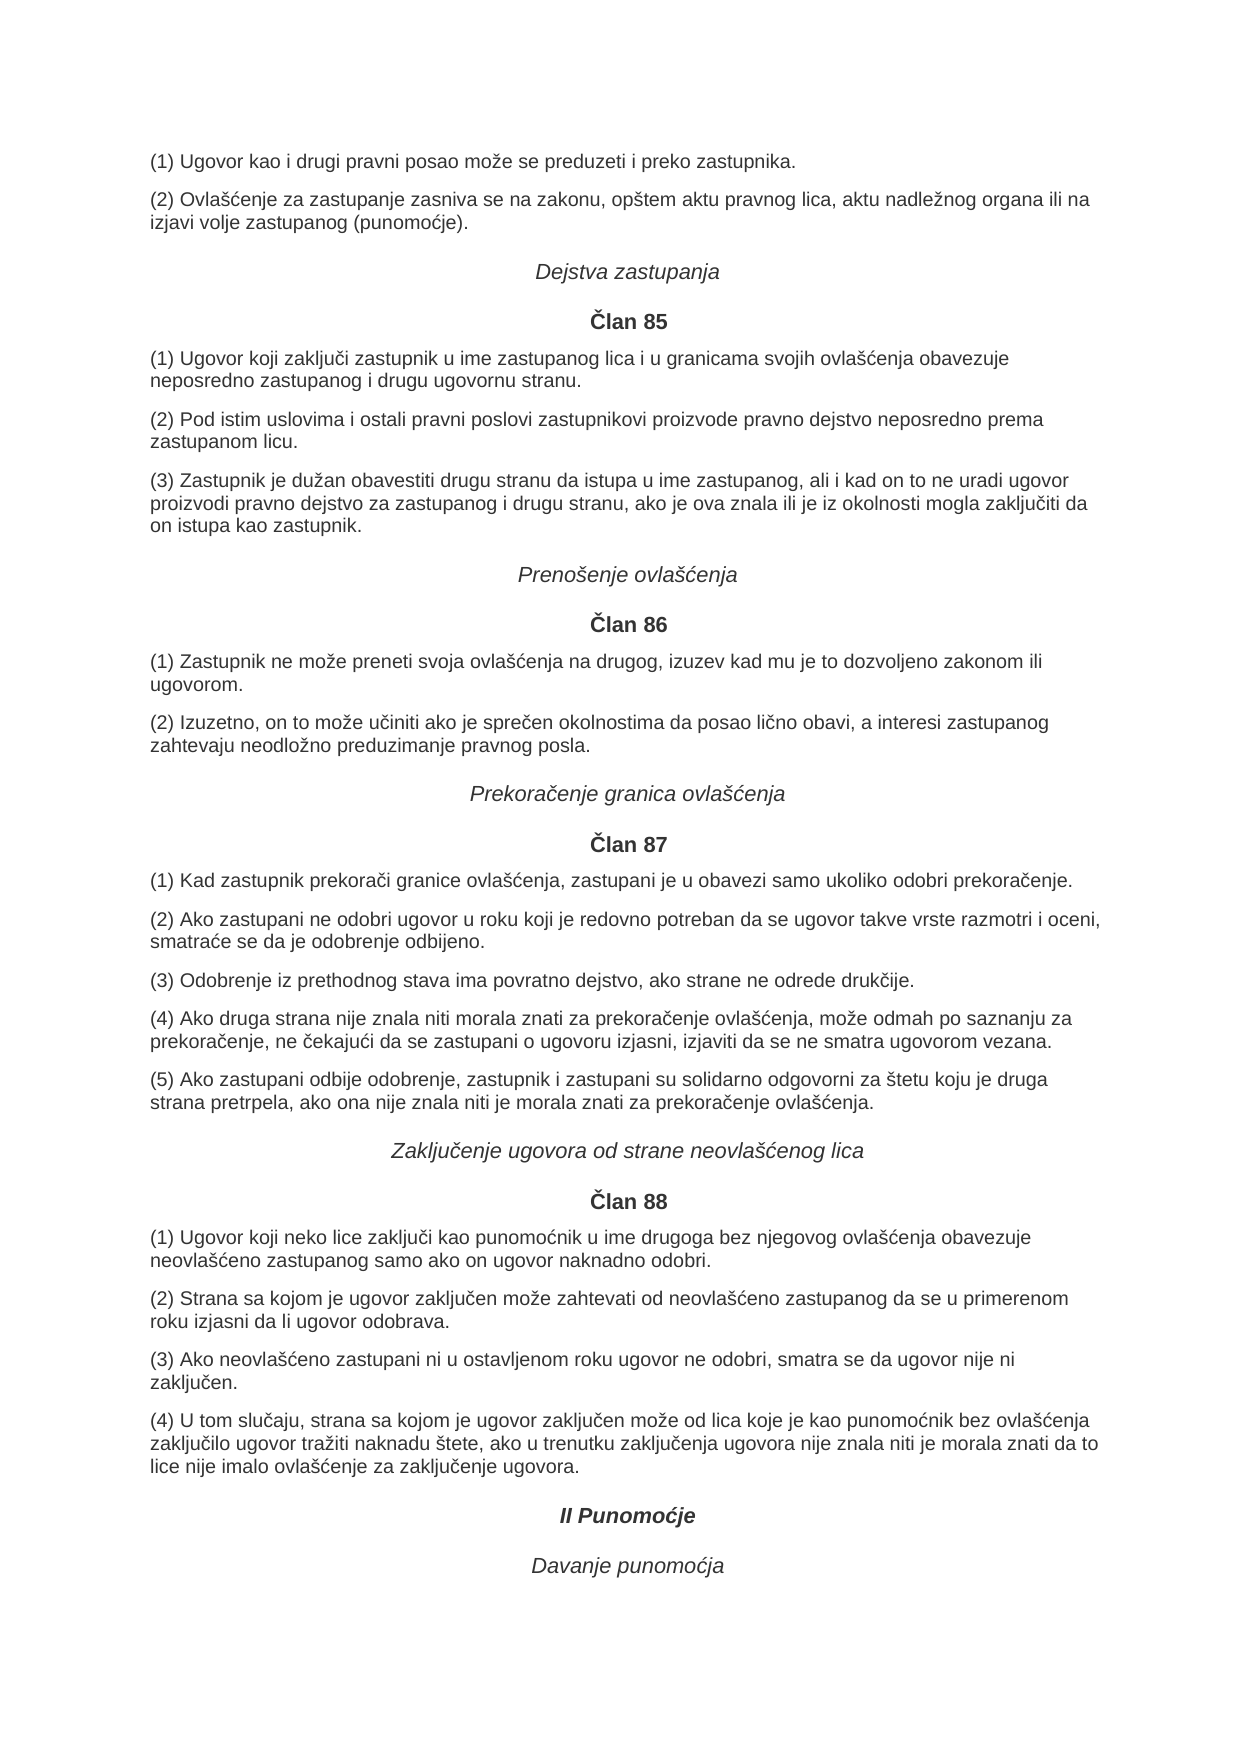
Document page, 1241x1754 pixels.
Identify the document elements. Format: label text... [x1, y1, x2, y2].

text Član 86 [150, 612, 1107, 637]
text (2) Izuzetno, on to može učiniti ako je sprečen okolnostima da posao lično obavi, a interesi zastupanog zahtevaju neodložno preduzimanje pravnog posla. [150, 711, 1107, 756]
text (2) Ako zastupani ne odobri ugovor u roku koji je redovno potreban da se ugovor takve vrste razmotri i oceni, smatraće se da je odobrenje odbijeno. [150, 907, 1107, 953]
text (1) Ugovor koji zaključi zastupnik u ime zastupanog lica i u granicama svojih ovlašćenja obavezuje neposredno zastupanog i drugu ugovornu stranu. [150, 347, 1107, 392]
text (1) Zastupnik ne može preneti svoja ovlašćenja na drugog, izuzev kad mu je to dozvoljeno zakonom ili ugovorom. [150, 650, 1107, 695]
text (3) Odobrenje iz prethodnog stava ima povratno dejstvo, ako strane ne odrede drukčije. [150, 968, 1107, 991]
text (5) Ako zastupani odbije odobrenje, zastupnik i zastupani su solidarno odgovorni za štetu koju je druga strana pretrpela, ako ona nije znala niti je morala znati za prekoračenje ovlašćenja. [150, 1068, 1107, 1113]
text (4) U tom slučaju, strana sa kojom je ugovor zaključen može od lica koje je kao punomoćnik bez ovlašćenja zaključilo ugovor tražiti naknadu štete, ako u trenutku zaključenja ugovora nije znala niti je morala znati da to lice nije imalo ovlašćenje za zaključenje ugovora. [150, 1409, 1107, 1477]
text (2) Strana sa kojom je ugovor zaključen može zahtevati od neovlašćeno zastupanog da se u primerenom roku izjasni da li ugovor odobrava. [150, 1287, 1107, 1333]
text (3) Ako neovlašćeno zastupani ni u ostavljenom roku ugovor ne odobri, smatra se da ugovor nije ni zaključen. [150, 1348, 1107, 1394]
text (4) Ako druga strana nije znala niti morala znati za prekoračenje ovlašćenja, može odmah po saznanju za prekoračenje, ne čekajući da se zastupani o ugovoru izjasni, izjaviti da se ne smatra ugovorom vezana. [150, 1007, 1107, 1052]
text Član 85 [150, 309, 1107, 334]
text (1) Ugovor kao i drugi pravni posao može se preduzeti i preko zastupnika. [150, 150, 1107, 173]
text Član 87 [150, 831, 1107, 857]
text Dejstva zastupanja [150, 259, 1107, 284]
text II Punomoćje [150, 1502, 1107, 1528]
text Član 88 [150, 1188, 1107, 1214]
text (1) Ugovor koji neko lice zaključi kao punomoćnik u ime drugoga bez njegovog ovlašćenja obavezuje neovlašćeno zastupanog samo ako on ugovor naknadno odobri. [150, 1226, 1107, 1272]
text (1) Kad zastupnik prekorači granice ovlašćenja, zastupani je u obavezi samo ukoliko odobri prekoračenje. [150, 869, 1107, 892]
text Prekoračenje granica ovlašćenja [150, 781, 1107, 806]
text (3) Zastupnik je dužan obavestiti drugu stranu da istupa u ime zastupanog, ali i kad on to ne uradi ugovor proizvodi pravno dejstvo za zastupanog i drugu stranu, ako je ova znala ili je iz okolnosti mogla zaključiti da on istupa kao zastupnik. [150, 469, 1107, 537]
text Prenošenje ovlašćenja [150, 562, 1107, 587]
text Davanje punomoćja [150, 1553, 1107, 1578]
text Zaključenje ugovora od strane neovlašćenog lica [150, 1138, 1107, 1163]
text (2) Pod istim uslovima i ostali pravni poslovi zastupnikovi proizvode pravno dejstvo neposredno prema zastupanom licu. [150, 408, 1107, 453]
text (2) Ovlašćenje za zastupanje zasniva se na zakonu, opštem aktu pravnog lica, aktu nadležnog organa ili na izjavi volje zastupanog (punomoćje). [150, 188, 1107, 234]
